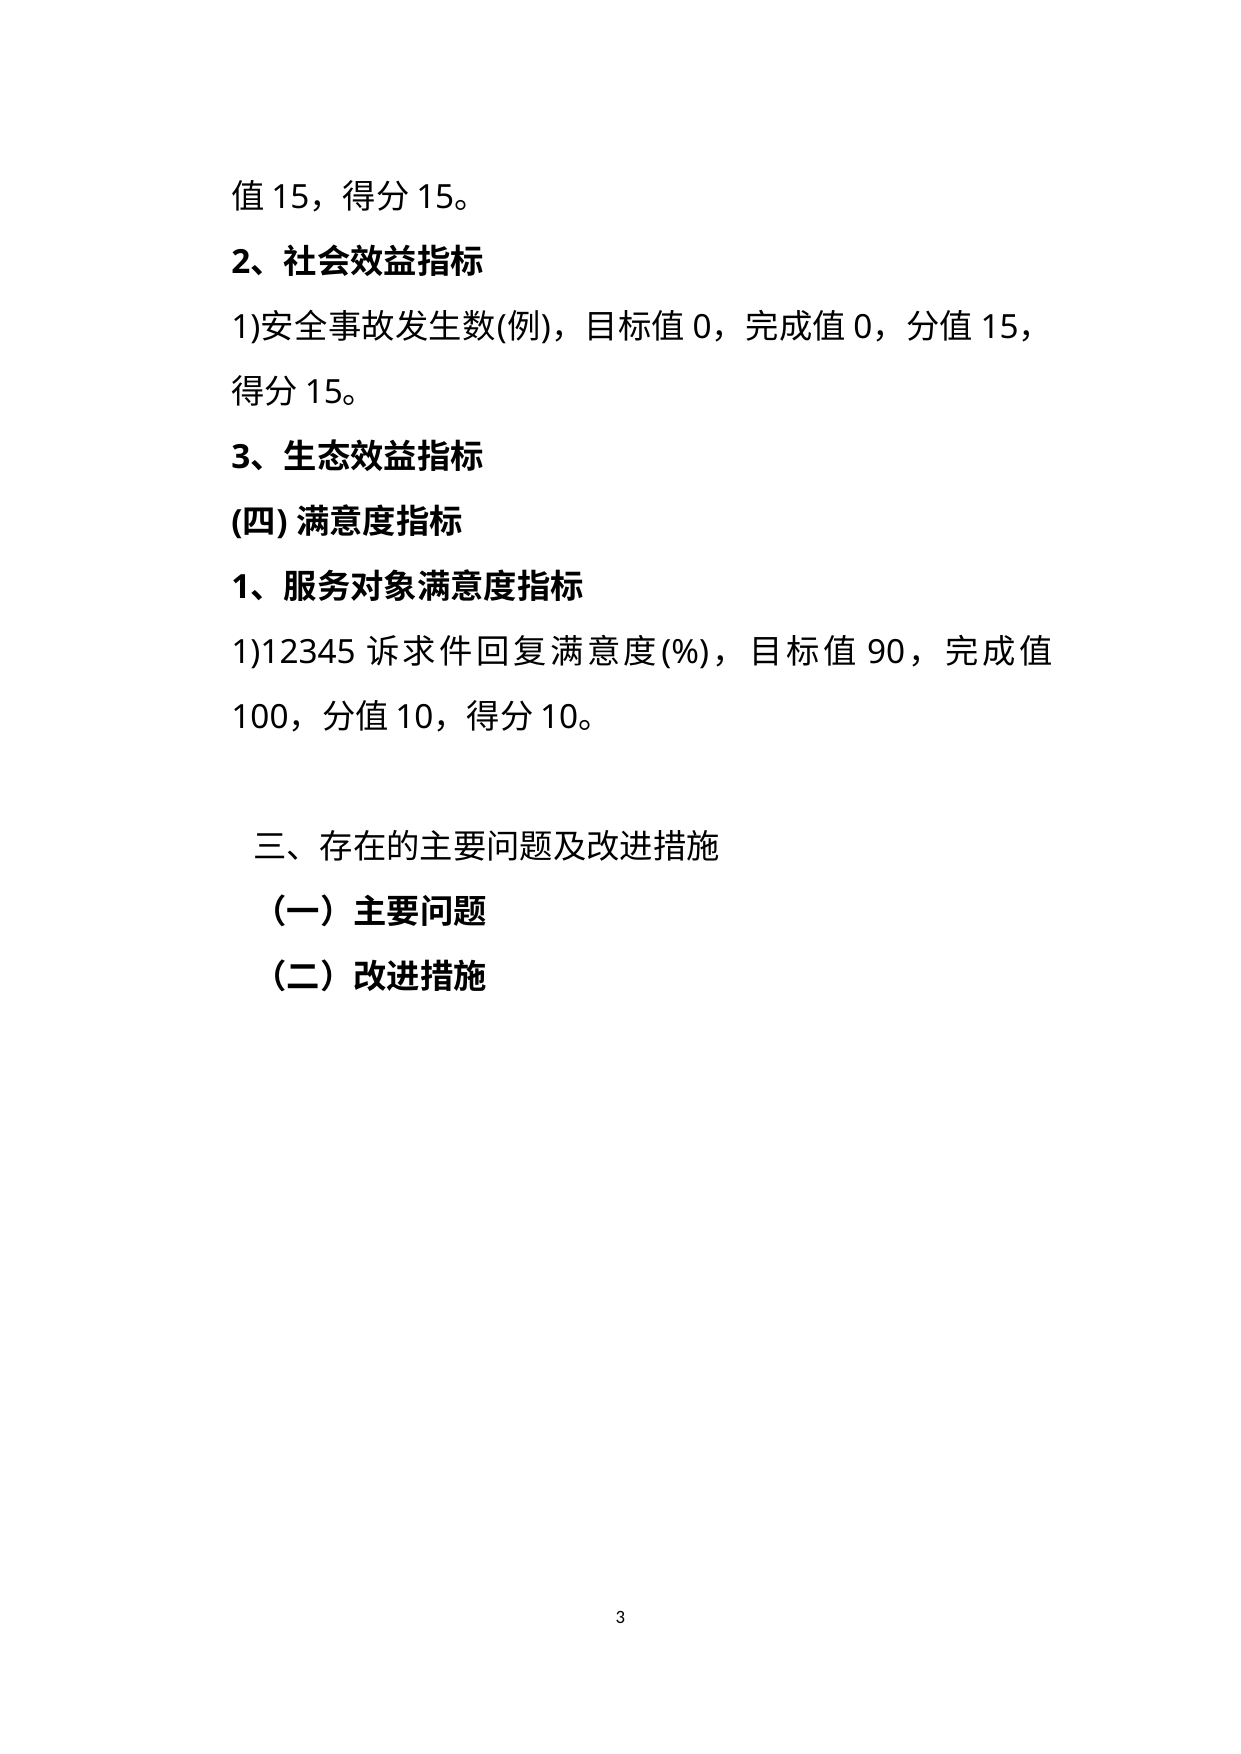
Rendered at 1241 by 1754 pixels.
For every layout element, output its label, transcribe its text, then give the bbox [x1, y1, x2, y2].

text 1)12345诉求件回复满意度(%)，目标值90，完成值100，分值10，得分10。 [231, 617, 1053, 747]
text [231, 162, 1053, 227]
text 2、社会效益指标 [231, 227, 1053, 292]
text (四) 满意度指标 [231, 487, 1053, 552]
text 3、生态效益指标 [231, 422, 1053, 487]
text 三、存在的主要问题及改进措施 [187, 812, 1053, 877]
text 1)安全事故发生数(例)，目标值0，完成值0，分值15，得分15。 [231, 292, 1053, 422]
text 1、服务对象满意度指标 [231, 552, 1053, 617]
text （二）改进措施 [187, 942, 1053, 1007]
text （一）主要问题 [187, 877, 1053, 942]
